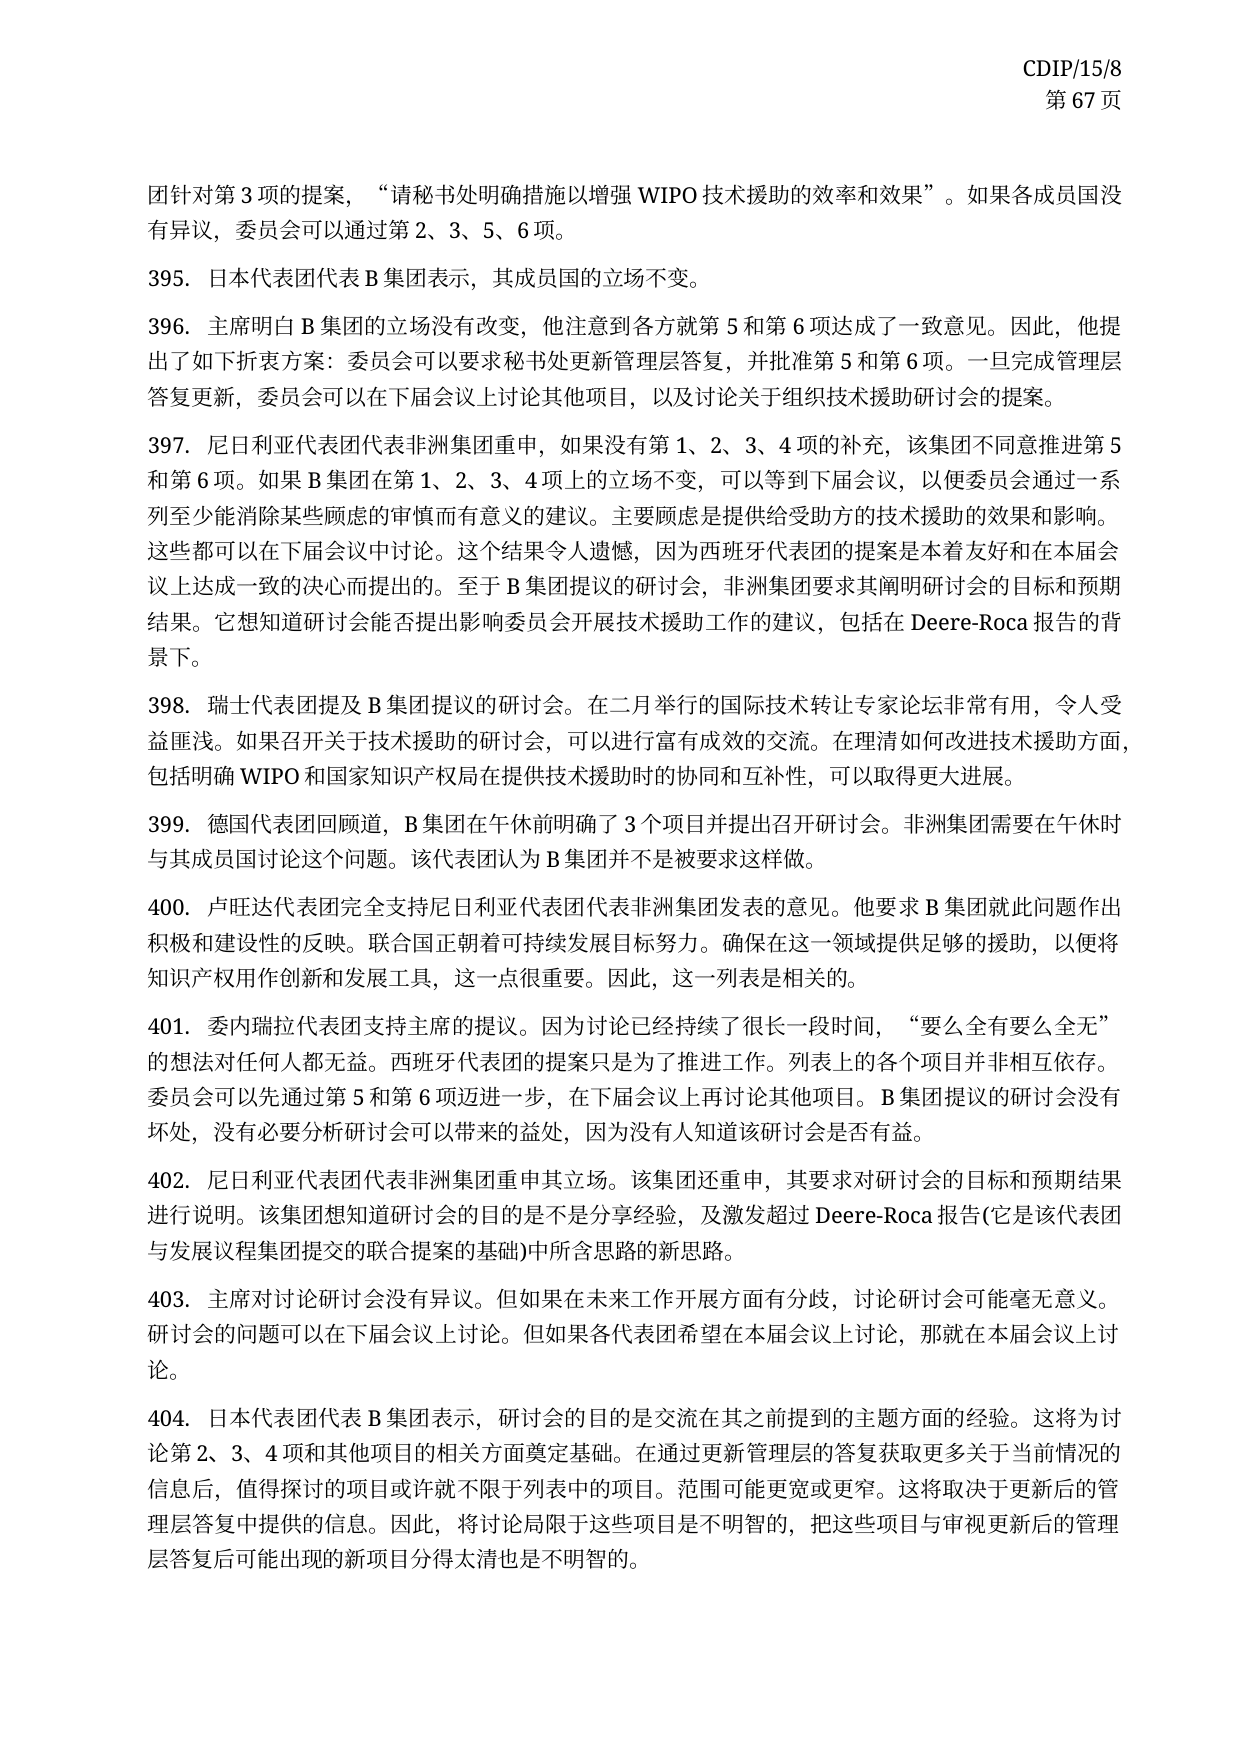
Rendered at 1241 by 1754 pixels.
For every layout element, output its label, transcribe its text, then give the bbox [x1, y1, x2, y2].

list . 德国代表团回顾道，B集团在午休前明确了3个项目并提出召开研讨会。非洲集团需要在午休时与其成员国讨论这个问题。该代表团认为B集团并不是被要求这样做。 [148, 803, 1122, 874]
list . 主席明白B集团的立场没有改变，他注意到各方就第5和第6项达成了一致意见。因此，他提出了如下折衷方案：委员会可以要求秘书处更新管理层答复，并批准第5和第6项。一旦完成管理层答复更新，委员会可以在下届会议上讨论其他项目，以及讨论关于组织技术援助研讨会的提案。 [148, 305, 1122, 412]
list . 瑞士代表团提及B集团提议的研讨会。在二月举行的国际技术转让专家论坛非常有用，令人受益匪浅。如果召开关于技术援助的研讨会，可以进行富有成效的交流。在理清如何改进技术援助方面，包括明确WIPO和国家知识产权局在提供技术援助时的协同和互补性，可以取得更大进展。 [148, 684, 1122, 791]
list . 卢旺达代表团完全支持尼日利亚代表团代表非洲集团发表的意见。他要求B集团就此问题作出积极和建设性的反映。联合国正朝着可持续发展目标努力。确保在这一领域提供足够的援助，以便将知识产权用作创新和发展工具，这一点很重要。因此，这一列表是相关的。 [148, 887, 1122, 993]
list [148, 174, 1122, 245]
list . 尼日利亚代表团代表非洲集团重申，如果没有第1、2、3、4项的补充，该集团不同意推进第5和第6项。如果B集团在第1、2、3、4项上的立场不变，可以等到下届会议，以便委员会通过一系列至少能消除某些顾虑的审慎而有意义的建议。主要顾虑是提供给受助方的技术援助的效果和影响。这些都可以在下届会议中讨论。这个结果令人遗憾，因为西班牙代表团的提案是本着友好和在本届会议上达成一致的决心而提出的。至于B集团提议的研讨会，非洲集团要求其阐明研讨会的目标和预期结果。它想知道研讨会能否提出影响委员会开展技术援助工作的建议，包括在Deere-Roca报告的背景下。 [148, 424, 1122, 672]
list . 日本代表团代表B集团表示，其成员国的立场不变。 [148, 257, 1122, 293]
list . 委内瑞拉代表团支持主席的提议。因为讨论已经持续了很长一段时间，“要么全有要么全无”的想法对任何人都无益。西班牙代表团的提案只是为了推进工作。列表上的各个项目并非相互依存。委员会可以先通过第5和第6项迈进一步，在下届会议上再讨论其他项目。B集团提议的研讨会没有坏处，没有必要分析研讨会可以带来的益处，因为没有人知道该研讨会是否有益。 [148, 1005, 1122, 1147]
list . 主席对讨论研讨会没有异议。但如果在未来工作开展方面有分歧，讨论研讨会可能毫无意义。研讨会的问题可以在下届会议上讨论。但如果各代表团希望在本届会议上讨论，那就在本届会议上讨论。 [148, 1278, 1122, 1384]
list . 尼日利亚代表团代表非洲集团重申其立场。该集团还重申，其要求对研讨会的目标和预期结果进行说明。该集团想知道研讨会的目的是不是分享经验，及激发超过Deere-Roca报告(它是该代表团与发展议程集团提交的联合提案的基础)中所含思路的新思路。 [148, 1159, 1122, 1266]
list . 日本代表团代表B集团表示，研讨会的目的是交流在其之前提到的主题方面的经验。这将为讨论第2、3、4项和其他项目的相关方面奠定基础。在通过更新管理层的答复获取更多关于当前情况的信息后，值得探讨的项目或许就不限于列表中的项目。范围可能更宽或更窄。这将取决于更新后的管理层答复中提供的信息。因此，将讨论局限于这些项目是不明智的，把这些项目与审视更新后的管理层答复后可能出现的新项目分得太清也是不明智的。 [148, 1397, 1122, 1574]
